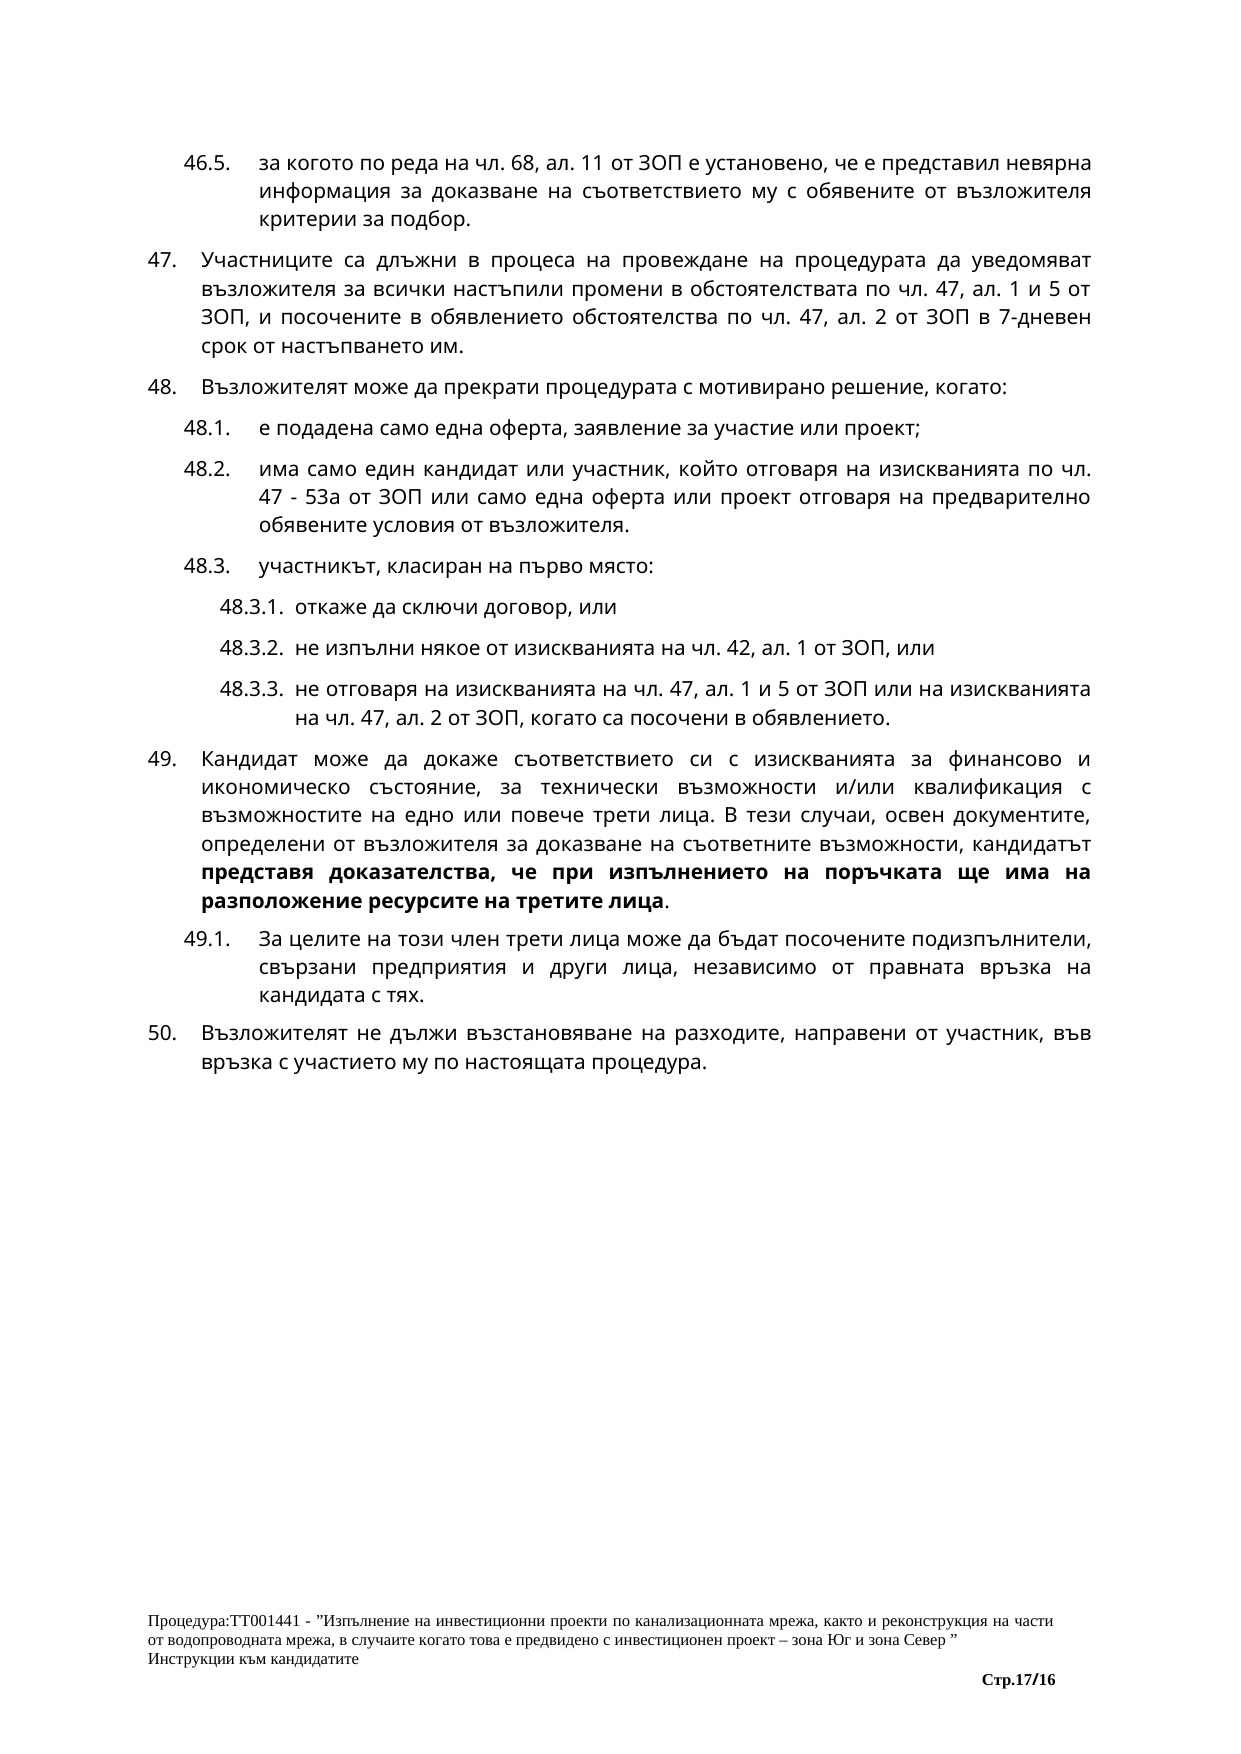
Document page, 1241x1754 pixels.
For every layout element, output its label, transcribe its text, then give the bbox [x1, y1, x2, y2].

list за когото по реда на чл. 68, ал. 11 от ЗОП е установено, че е представил невярна информация за доказване на съответствието му с обявените от възложителя критерии за подбор. [184, 148, 1092, 233]
list откаже да сключи договор, или [219, 592, 1092, 621]
list не изпълни някое от изискванията на чл. 42, ал. 1 от ЗОП, или [219, 633, 1092, 662]
list има само един кандидат или участник, който отговаря на изискванията по чл. 47 - 53а от ЗОП или само една оферта или проект отговаря на предварително обявените условия от възложителя. [184, 454, 1092, 539]
list Участниците са длъжни в процеса на провеждане на процедурата да уведомяват възложителя за всички настъпили промени в обстоятелствата по чл. 47, ал. 1 и 5 от ЗОП, и посочените в обявлението обстоятелства по чл. 47, ал. 2 от ЗОП в 7-дневен срок от настъпването им. [148, 246, 1092, 359]
list Възложителят не дължи възстановяване на разходите, направени от участник, във връзка с участието му по настоящата процедура. [148, 1018, 1092, 1075]
list Кандидат може да докаже съответствието си с изискванията за финансово и икономическо състояние, за технически възможности и/или квалификация с възможностите на едно или повече трети лица. В тези случаи, освен документите, определени от възложителя за доказване на съответните възможности, кандидатът представя доказателства, че при изпълнението на поръчката ще има на разположение ресурсите на третите лица. [148, 744, 1092, 914]
list Възложителят може да прекрати процедурата с мотивирано решение, когато: [148, 372, 1092, 400]
list не отговаря на изискванията на чл. 47, ал. 1 и 5 от ЗОП или на изискванията на чл. 47, ал. 2 от ЗОП, когато са посочени в обявлението. [219, 674, 1092, 731]
list За целите на този член трети лица може да бъдат посочените подизпълнители, свързани предприятия и други лица, независимо от правната връзка на кандидата с тях. [184, 924, 1092, 1009]
list е подадена само една оферта, заявление за участие или проект; [184, 413, 1092, 441]
list участникът, класиран на първо място: [184, 551, 1092, 580]
